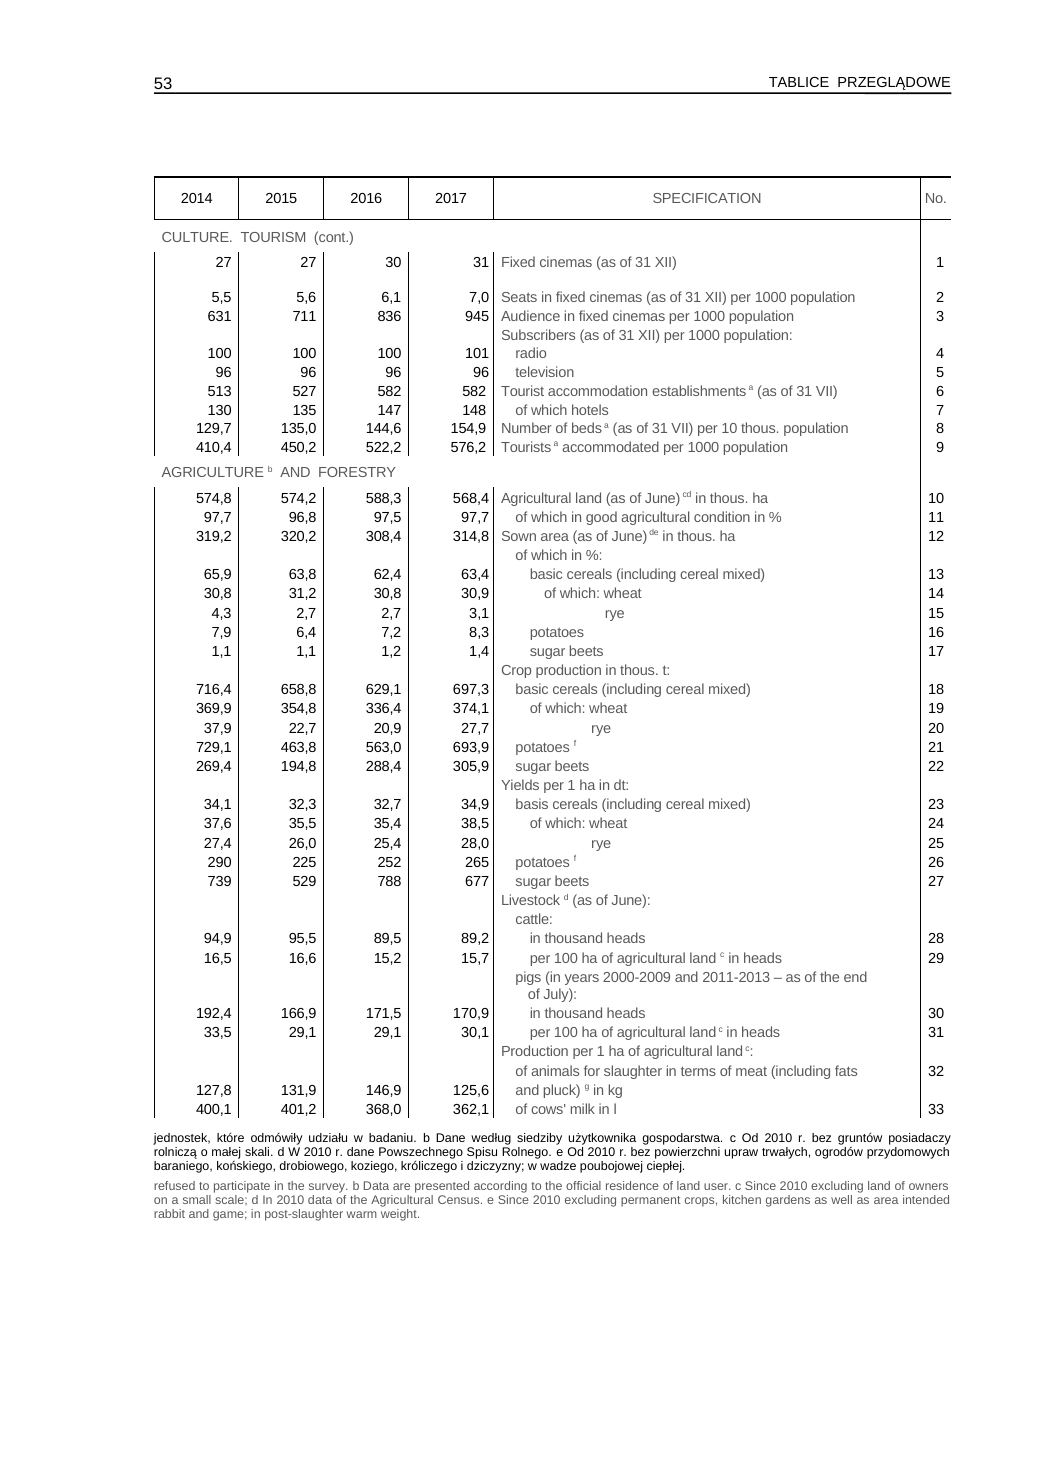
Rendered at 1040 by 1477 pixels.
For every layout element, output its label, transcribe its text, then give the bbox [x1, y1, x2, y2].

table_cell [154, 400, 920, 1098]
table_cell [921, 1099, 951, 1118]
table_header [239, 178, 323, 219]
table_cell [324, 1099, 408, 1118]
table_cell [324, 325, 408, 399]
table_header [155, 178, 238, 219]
text jednostek, które odmówiły udziału w badaniu. b Dane według siedziby użytkownika gospodarstwa. c Od 2010 r. bez gruntów posiadaczy rolniczą o małej skali. d W 2010 r. dane Powszechnego Spisu Rolnego. e Od 2010 r. bez powierzchni upraw trwałych, ogrodów przydomowych baraniego, końskiego, drobiowego, koziego, króliczego i dziczyzny; w wadze poubojowej ciepłej. [154, 1130, 951, 1173]
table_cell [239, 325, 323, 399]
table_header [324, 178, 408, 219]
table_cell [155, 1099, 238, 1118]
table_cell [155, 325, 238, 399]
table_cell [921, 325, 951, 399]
text refused to participate in the survey. b Data are presented according to the official residence of land user. c Since 2010 excluding land of owners on a small scale; d In 2010 data of the Agricultural Census. e Since 2010 excluding permanent crops, kitchen gardens as well as area intended rabbit and game; in post-slaughter warm weight. [154, 1178, 951, 1221]
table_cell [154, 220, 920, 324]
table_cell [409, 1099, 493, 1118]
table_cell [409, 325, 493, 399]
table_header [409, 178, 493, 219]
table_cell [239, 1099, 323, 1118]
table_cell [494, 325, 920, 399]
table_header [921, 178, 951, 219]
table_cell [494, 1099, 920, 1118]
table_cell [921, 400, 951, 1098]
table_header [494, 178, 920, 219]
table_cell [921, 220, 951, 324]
